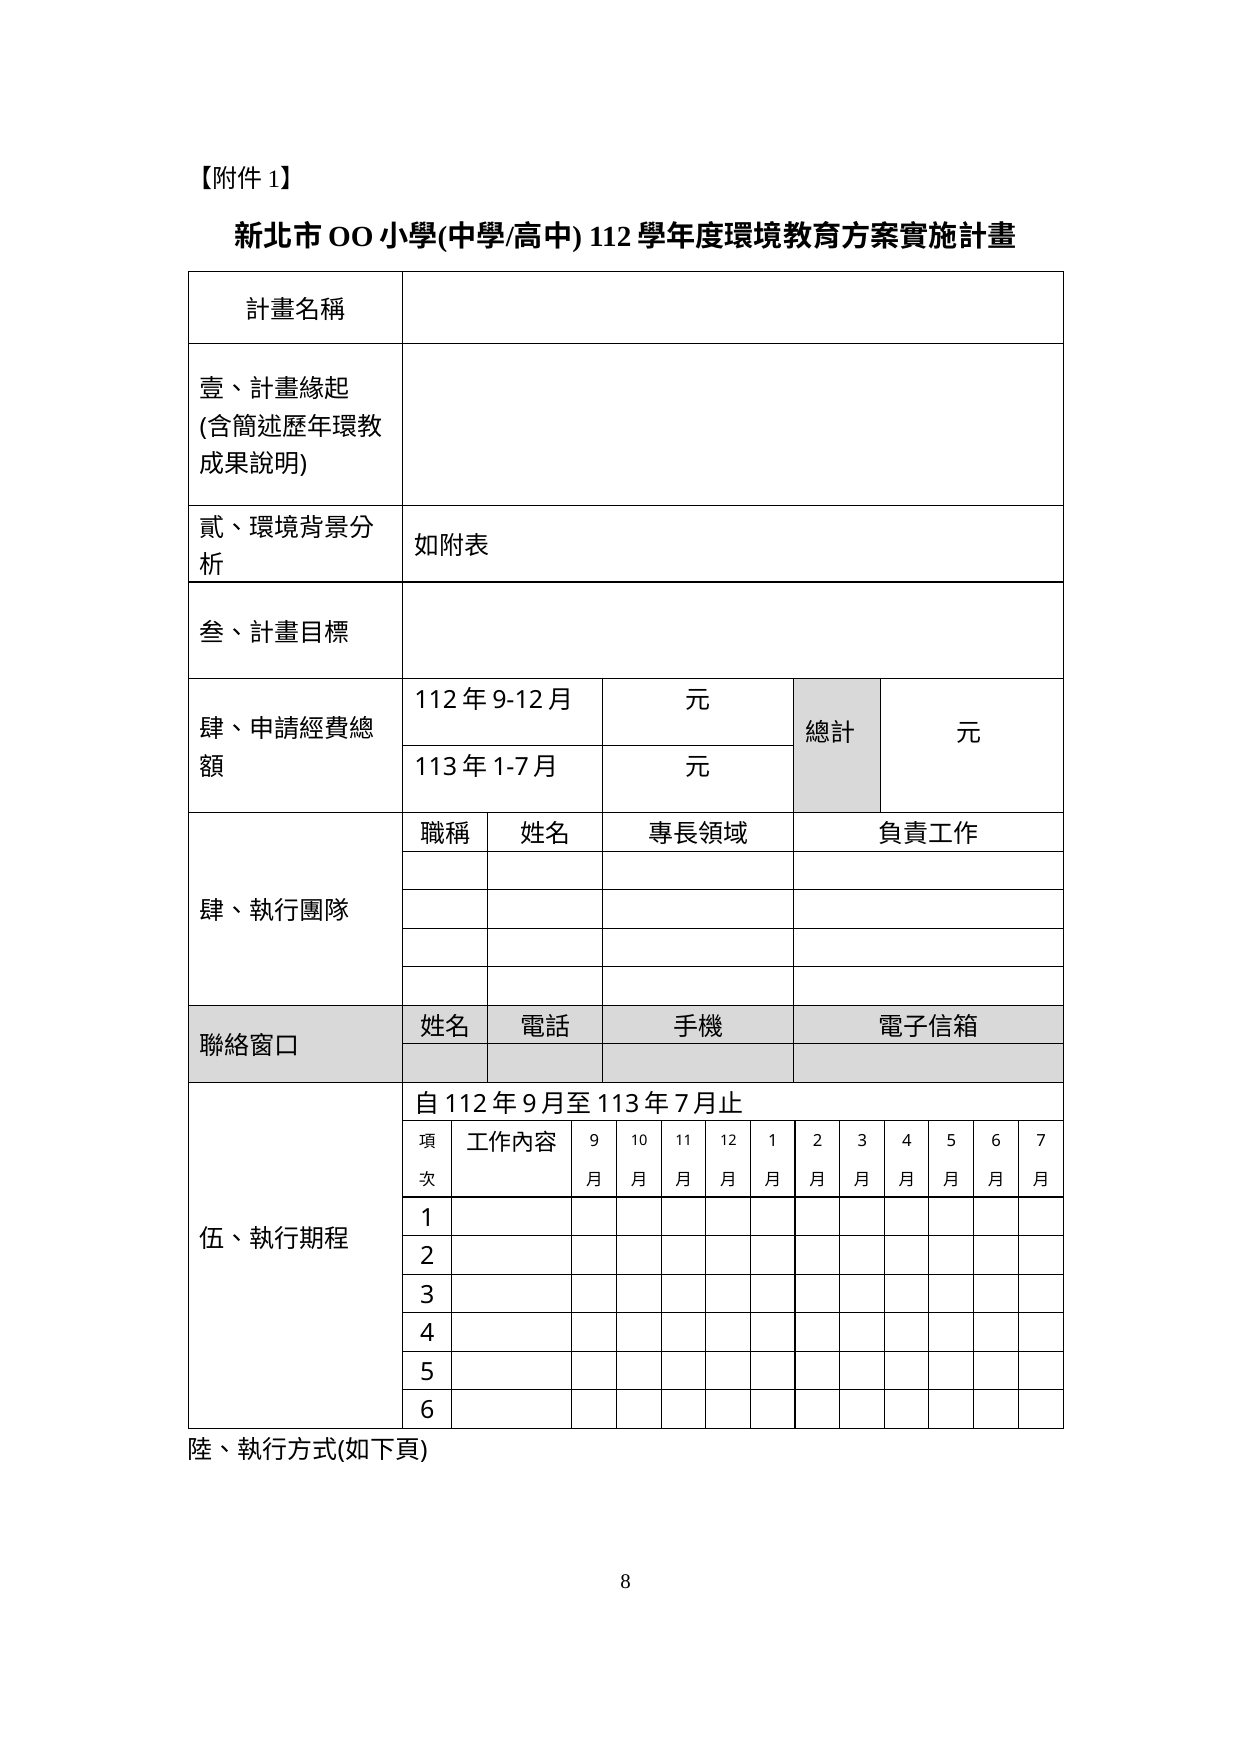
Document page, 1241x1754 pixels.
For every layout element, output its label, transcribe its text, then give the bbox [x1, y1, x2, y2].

table_cell [452, 1313, 571, 1351]
table_cell [974, 1198, 1018, 1235]
table_cell [452, 1236, 571, 1273]
table_cell [617, 1275, 661, 1312]
table_cell [617, 1313, 661, 1351]
table_cell [706, 1390, 750, 1428]
table_cell [751, 1352, 794, 1389]
table_cell [751, 1236, 794, 1273]
table_cell [403, 1044, 487, 1082]
table_cell [794, 890, 1063, 928]
table_cell 11月 [662, 1121, 705, 1196]
table_cell [403, 583, 1063, 678]
table_cell [403, 890, 487, 928]
table_cell 如附表 [403, 506, 1063, 581]
table_cell [796, 1313, 839, 1351]
table_cell 電話 [488, 1006, 602, 1043]
table_cell 5月 [929, 1121, 973, 1196]
table_cell [488, 929, 602, 966]
table_cell [572, 1236, 616, 1273]
table_cell 肆、執行團隊 [189, 813, 402, 1005]
table_cell [751, 1390, 794, 1428]
table_cell [1019, 1275, 1063, 1312]
table_cell 3月 [840, 1121, 884, 1196]
table_cell [617, 1198, 661, 1235]
table_cell [488, 967, 602, 1005]
table_cell [840, 1390, 884, 1428]
table_cell [403, 929, 487, 966]
table_cell 5 [403, 1352, 451, 1389]
table_cell [751, 1275, 794, 1312]
table_cell [1019, 1313, 1063, 1351]
table_cell 113年1-7月 [403, 746, 602, 812]
table_cell [1019, 1198, 1063, 1235]
table_cell [751, 1198, 794, 1235]
table_cell 壹、計畫緣起 (含簡述歷年環教成果說明) [189, 344, 402, 505]
table_cell 元 [603, 746, 793, 812]
table_cell [706, 1352, 750, 1389]
table_cell [974, 1236, 1018, 1273]
table_cell [1019, 1352, 1063, 1389]
table_cell [488, 1044, 602, 1082]
table_cell [403, 852, 487, 889]
table_cell [452, 1198, 571, 1235]
table_cell 9月 [572, 1121, 616, 1196]
table_cell 6月 [974, 1121, 1018, 1196]
table_cell 肆、申請經費總額 [189, 679, 402, 812]
table_cell [840, 1352, 884, 1389]
table_cell 職稱 [403, 813, 487, 851]
table_cell [840, 1313, 884, 1351]
table_cell 項次 [403, 1121, 451, 1196]
table_cell 2月 [796, 1121, 839, 1196]
table_cell [572, 1198, 616, 1235]
table_cell [572, 1390, 616, 1428]
table_cell [572, 1275, 616, 1312]
table_cell [662, 1352, 705, 1389]
table_cell 貳、環境背景分析 [189, 506, 402, 581]
table_cell [662, 1275, 705, 1312]
table_cell [840, 1236, 884, 1273]
table_cell 電子信箱 [794, 1006, 1063, 1043]
table_cell [796, 1236, 839, 1273]
table_cell [603, 852, 793, 889]
table_cell 6 [403, 1390, 451, 1428]
table_cell [662, 1313, 705, 1351]
table_cell [929, 1236, 973, 1273]
table_cell [796, 1352, 839, 1389]
table_cell 4 [403, 1313, 451, 1351]
table_cell [751, 1313, 794, 1351]
table_cell [794, 852, 1063, 889]
table_cell [974, 1313, 1018, 1351]
table_cell 姓名 [488, 813, 602, 851]
table_cell [452, 1352, 571, 1389]
table_cell [929, 1390, 973, 1428]
table_cell 元 [603, 679, 793, 745]
text 【附件1】 [187, 154, 1063, 196]
table_cell [974, 1390, 1018, 1428]
table_cell [572, 1313, 616, 1351]
table_cell [603, 929, 793, 966]
table_cell [885, 1275, 928, 1312]
table_cell [840, 1198, 884, 1235]
table_cell [929, 1313, 973, 1351]
table_cell [706, 1198, 750, 1235]
table_cell 叁、計畫目標 [189, 583, 402, 678]
table_cell 自112年9月至113年7月止 [403, 1083, 1063, 1120]
table_cell [885, 1198, 928, 1235]
table_cell 手機 [603, 1006, 793, 1043]
table_cell [488, 852, 602, 889]
table_cell 10月 [617, 1121, 661, 1196]
table_cell 伍、執行期程 [189, 1083, 402, 1428]
table_cell 專長領域 [603, 813, 793, 851]
table_cell 負責工作 [794, 813, 1063, 851]
table_cell 112年9-12月 [403, 679, 602, 745]
table_cell [929, 1352, 973, 1389]
table_cell 2 [403, 1236, 451, 1273]
table_cell [662, 1198, 705, 1235]
table_cell [929, 1275, 973, 1312]
table_cell [617, 1352, 661, 1389]
table_cell 7月 [1019, 1121, 1063, 1196]
table_header 計畫名稱 [189, 272, 402, 342]
table_cell 1月 [751, 1121, 794, 1196]
table_cell [617, 1390, 661, 1428]
table_cell [403, 967, 487, 1005]
table_cell [796, 1275, 839, 1312]
table_cell [794, 929, 1063, 966]
table_cell [662, 1236, 705, 1273]
table_cell [974, 1275, 1018, 1312]
table_cell 4 月 [885, 1121, 928, 1196]
table_cell [794, 967, 1063, 1005]
table_cell 總計 [794, 679, 880, 812]
table_cell [452, 1275, 571, 1312]
table_cell 1 [403, 1198, 451, 1235]
table_cell 12月 [706, 1121, 750, 1196]
table_cell 工作內容 [452, 1121, 571, 1196]
table_cell [603, 967, 793, 1005]
table_cell [603, 890, 793, 928]
table_cell [796, 1390, 839, 1428]
table_header [403, 272, 1063, 342]
table_cell 姓名 [403, 1006, 487, 1043]
table_cell [452, 1390, 571, 1428]
table_cell [796, 1198, 839, 1235]
table_cell [885, 1313, 928, 1351]
table_cell 3 [403, 1275, 451, 1312]
table_cell [706, 1275, 750, 1312]
table_cell [572, 1352, 616, 1389]
table_cell 元 [881, 679, 1063, 812]
table_cell [488, 890, 602, 928]
table_cell [794, 1044, 1063, 1082]
table_cell [840, 1275, 884, 1312]
table_cell [617, 1236, 661, 1273]
table_cell [603, 1044, 793, 1082]
table_cell [974, 1352, 1018, 1389]
table_cell [1019, 1390, 1063, 1428]
table_cell [403, 344, 1063, 505]
table_cell [885, 1390, 928, 1428]
table_cell [1019, 1236, 1063, 1273]
table_cell [885, 1352, 928, 1389]
text 陸、執行方式(如下頁) [187, 1429, 1063, 1466]
table_cell [706, 1236, 750, 1273]
table_cell [929, 1198, 973, 1235]
table_cell 聯絡窗口 [189, 1006, 402, 1082]
text 新北市OO小學(中學/高中) 112學年度環境教育方案實施計畫 [187, 196, 1063, 271]
table_cell [662, 1390, 705, 1428]
table_cell [885, 1236, 928, 1273]
table_cell [706, 1313, 750, 1351]
